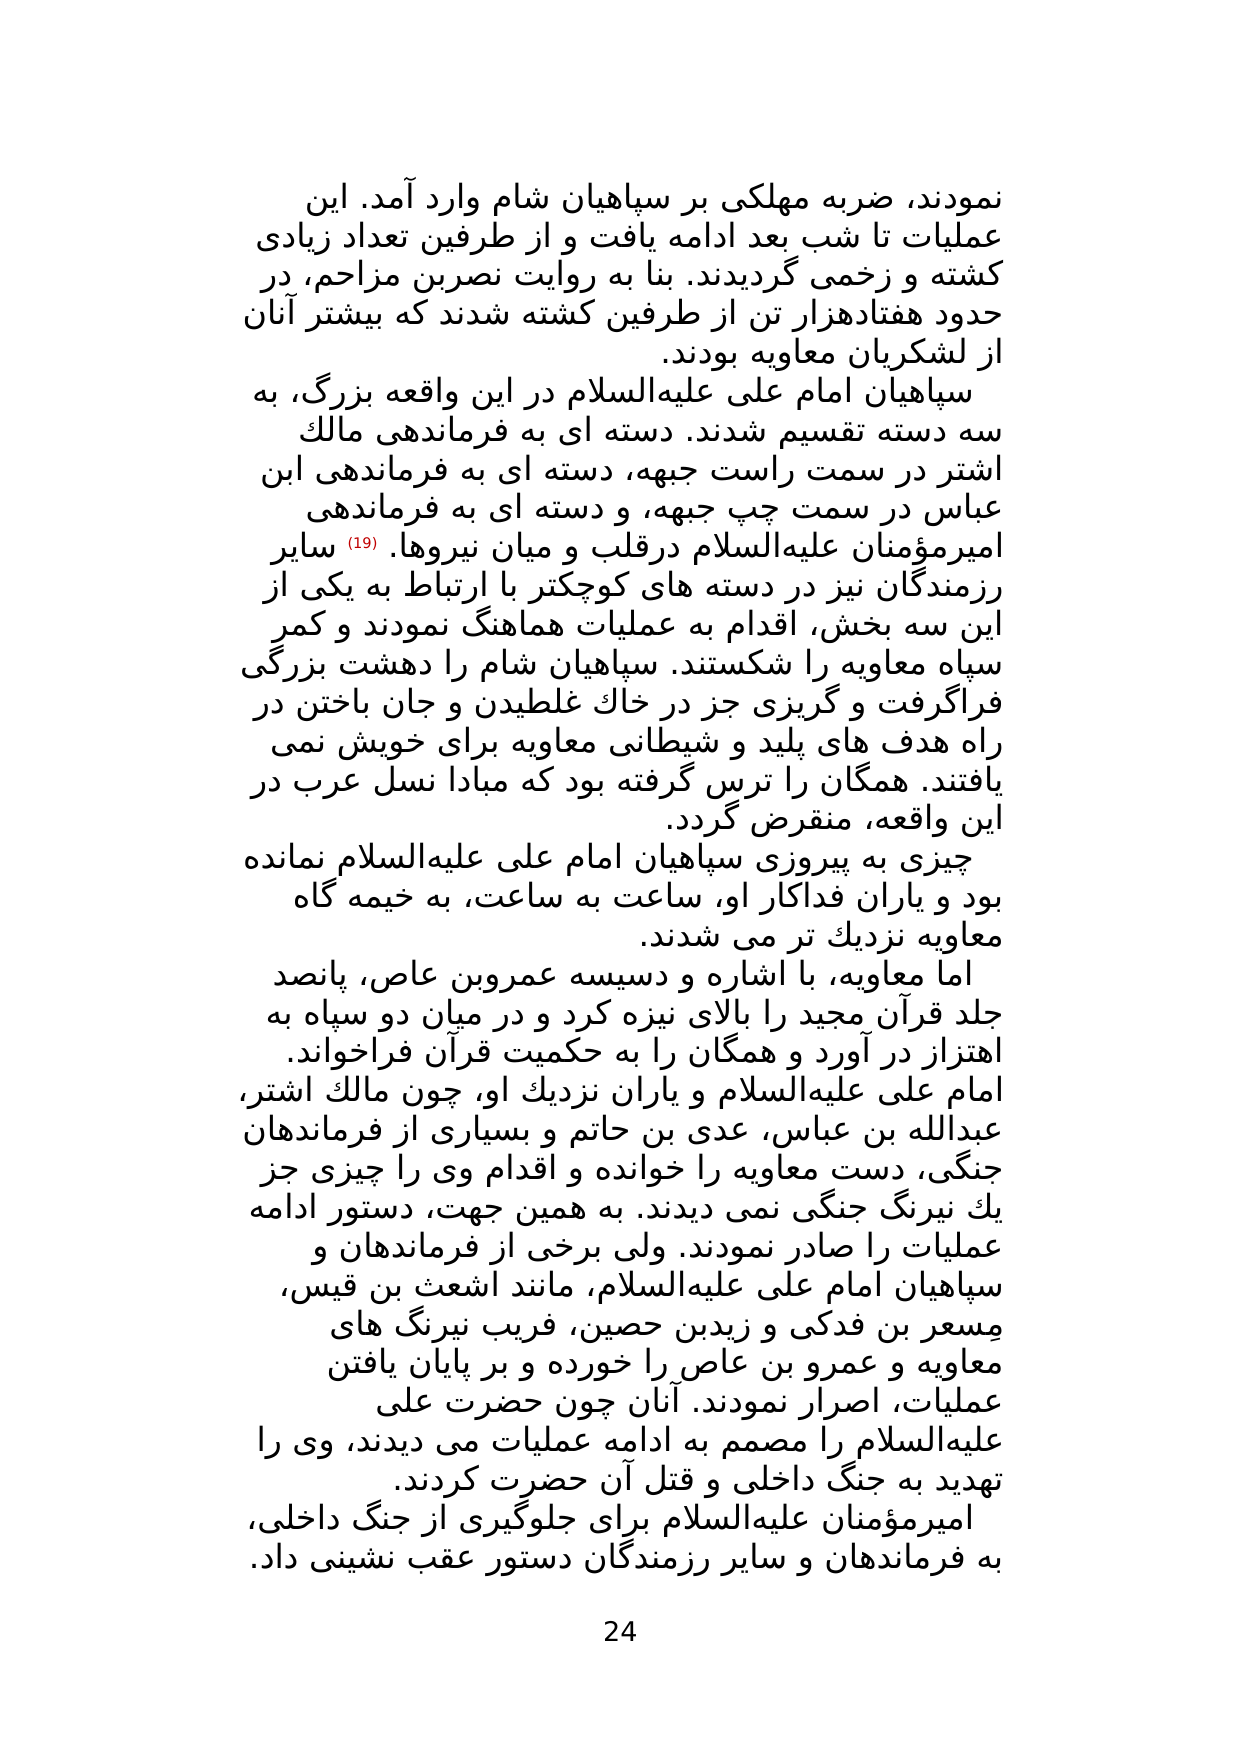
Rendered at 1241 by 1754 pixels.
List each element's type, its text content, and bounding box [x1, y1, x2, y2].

text چيزى به پيروزى سپاهيان امام على عليه‌السلام نمانده بود و ياران فداكار او، ساعت به ساعت، به خيمه گاه معاويه نزديك تر مى شدند. [236, 838, 1004, 954]
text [236, 1498, 1004, 1576]
text اما معاويه، با اشاره و دسيسه عمروبن عاص، پانصد جلد قرآن مجيد را بالاى نيزه كرد و در ميان دو سپاه به اهتزاز در آورد و همگان را به حكميت قرآن فراخواند. امام على عليه‌السلام و ياران نزديك او، چون مالك اشتر، عبدالله بن عباس، عدى بن حاتم و بسيارى از فرماندهان جنگى، دست معاويه را خوانده و اقدام وى را چيزى جز يك نيرنگ جنگى نمى ديدند. به همين جهت، دستور ادامه عمليات را صادر نمودند. ولى برخى از فرماندهان و سپاهيان امام على عليه‌السلام، مانند اشعث بن قيس، مِسعر بن فدكى و زيدبن حصين، فريب نيرنگ هاى معاويه و عمرو بن عاص را خورده و بر پايان يافتن عمليات، اصرار نمودند. آنان چون حضرت على عليه‌السلام را مصمم به ادامه عمليات مى ديدند، وى را تهديد به جنگ داخلى و قتل آن حضرت كردند. [236, 954, 1004, 1498]
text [236, 177, 1004, 371]
text سپاهيان امام على عليه‌السلام در اين واقعه بزرگ، به سه دسته تقسيم شدند. دسته اى به فرماندهى مالك اشتر در سمت راست جبهه، دسته اى به فرماندهى ابن عباس در سمت چپ جبهه، و دسته اى به فرماندهى اميرمؤمنان عليه‌السلام درقلب و ميان نيروها. (19) ساير رزمندگان نيز در دسته هاى كوچكتر با ارتباط به يكى از اين سه بخش، اقدام به عمليات هماهنگ نمودند و كمر سپاه معاويه را شكستند. سپاهيان شام را دهشت بزرگى فراگرفت و گريزى جز در خاك غلطيدن و جان باختن در راه هدف هاى پليد و شيطانى معاويه براى خويش نمى يافتند. همگان را ترس گرفته بود كه مبادا نسل عرب در اين واقعه، منقرض گردد. [236, 371, 1004, 838]
